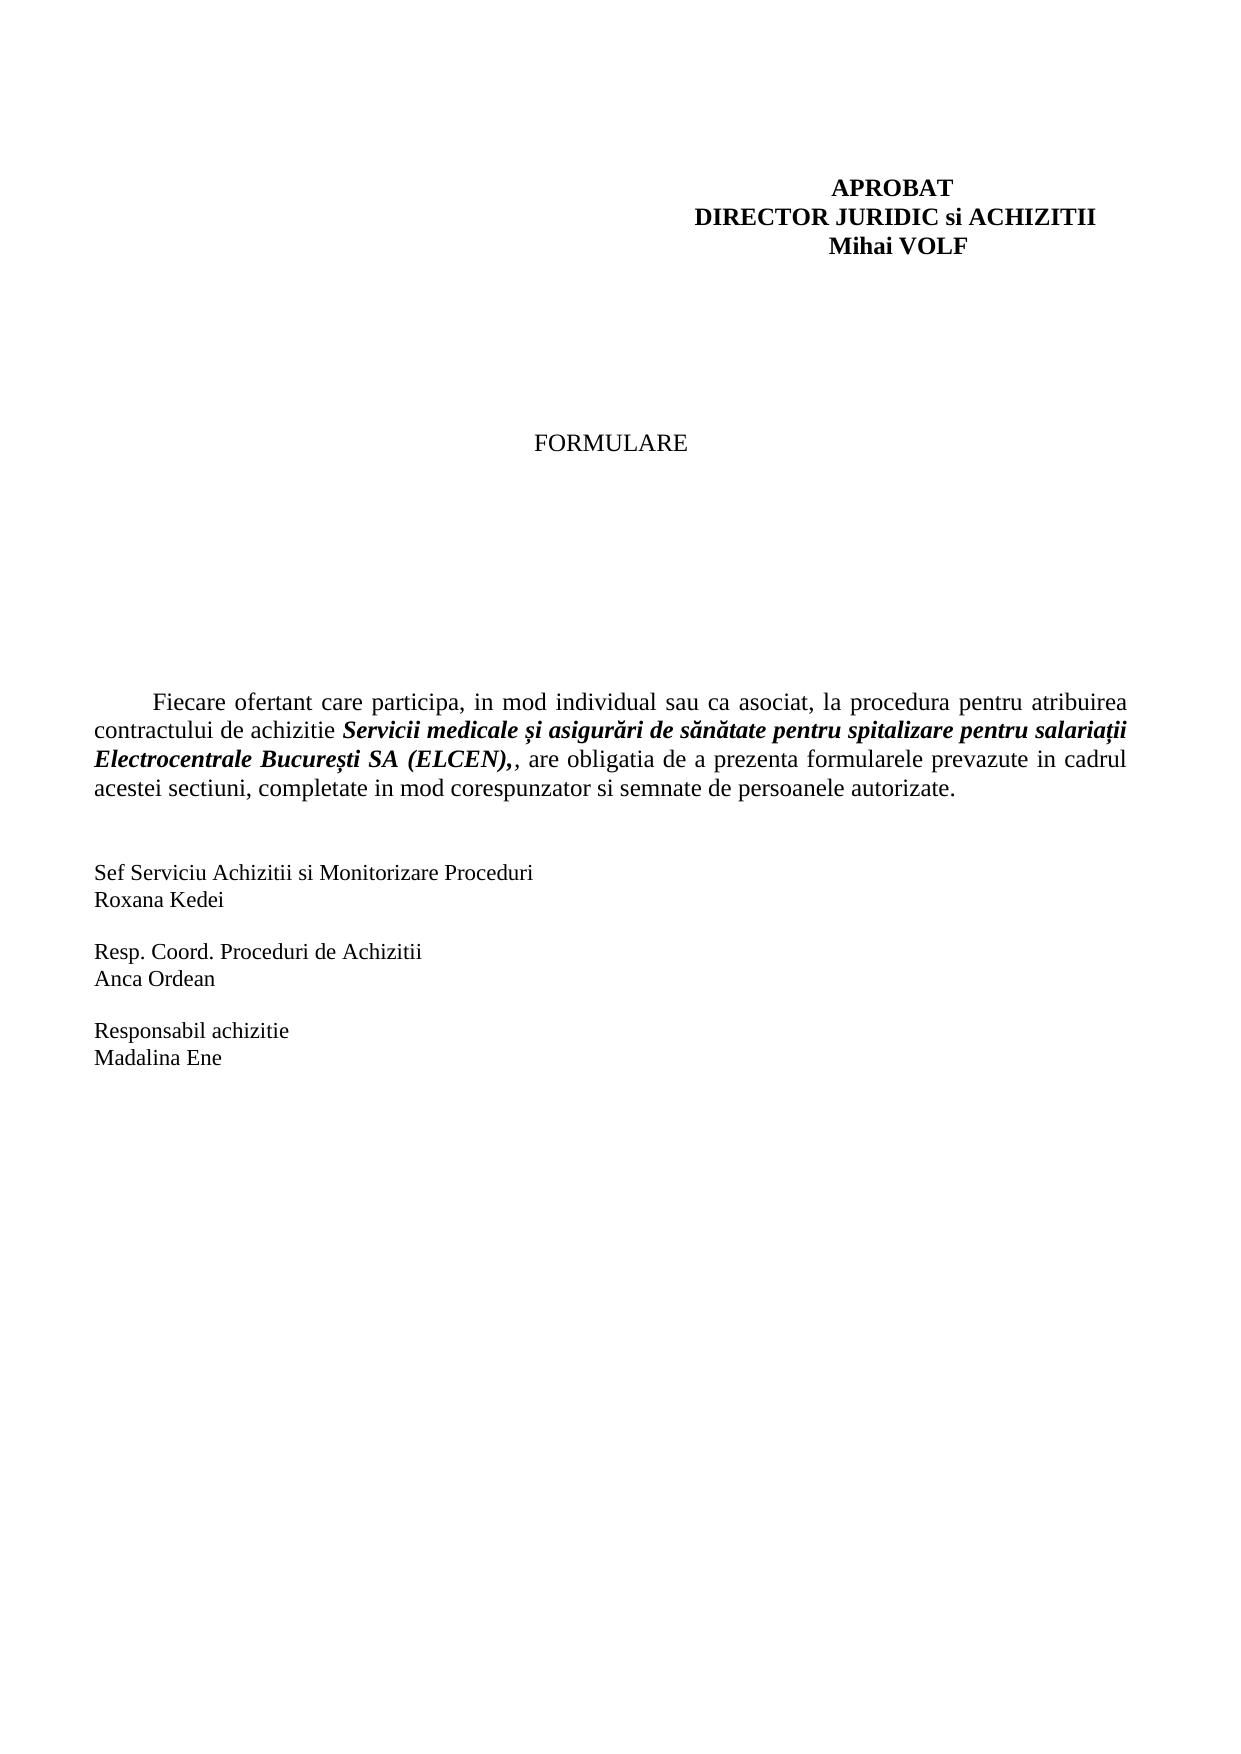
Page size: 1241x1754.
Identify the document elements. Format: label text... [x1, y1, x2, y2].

text Madalina Ene [94, 1044, 1128, 1070]
text APROBAT [94, 173, 1128, 202]
text Anca Ordean [94, 965, 1128, 991]
text FORMULARE [94, 428, 1128, 457]
text Mihai VOLF [94, 231, 1128, 259]
text Resp. Coord. Proceduri de Achizitii [94, 938, 1128, 965]
text Roxana Kedei [94, 886, 1128, 912]
text Sef Serviciu Achizitii si Monitorizare Proceduri [94, 859, 1128, 886]
text Responsabil achizitie [94, 1017, 1128, 1044]
text Fiecare ofertant care participa, in mod individual sau ca asociat, la procedura pentru atribuirea contractului de achizitie Servicii medicale și asigurări de sănătate pentru spitalizare pentru salariații Electrocentrale București SA (ELCEN),, are obligatia de a prezenta formularele prevazute in cadrul acestei sectiuni, completate in mod corespunzator si semnate de persoanele autorizate. [94, 687, 1128, 802]
text DIRECTOR JURIDIC si ACHIZITII [94, 202, 1128, 231]
